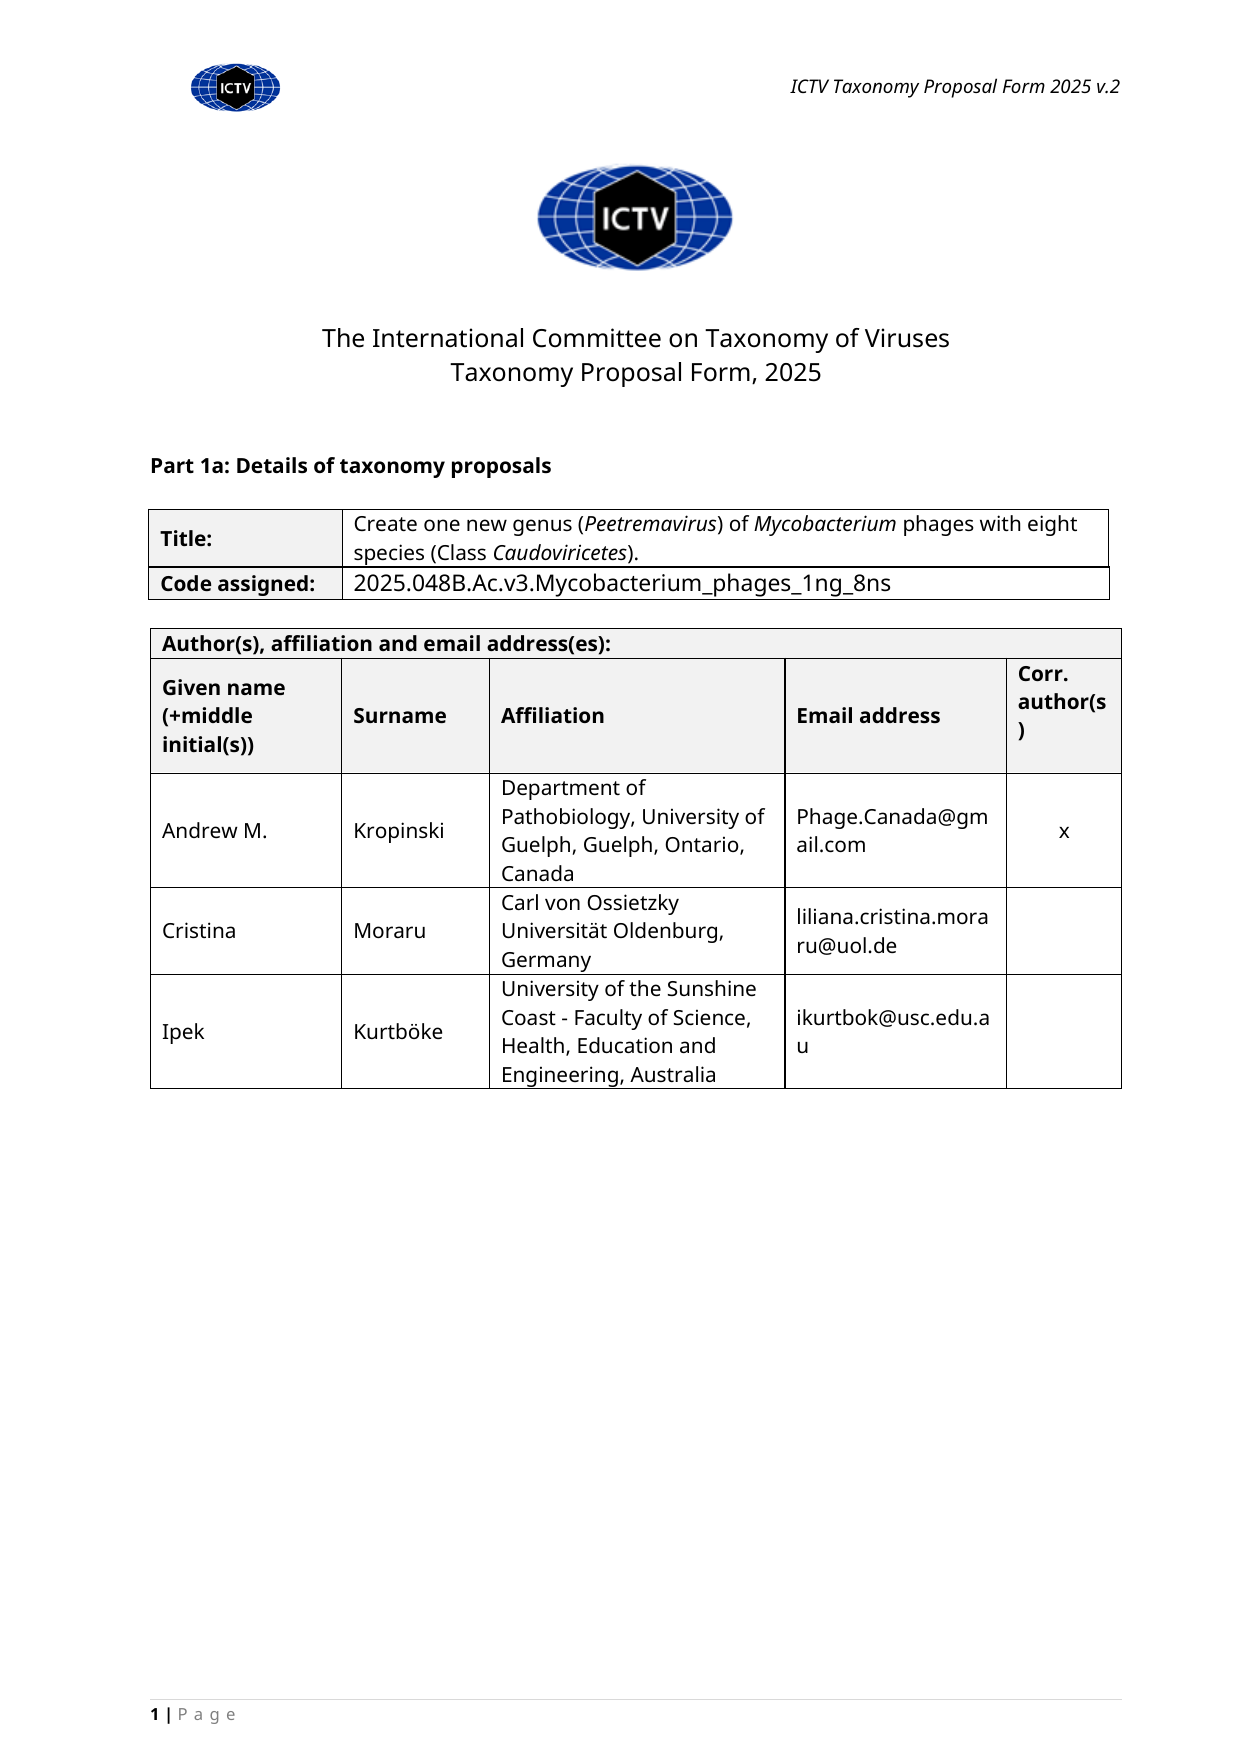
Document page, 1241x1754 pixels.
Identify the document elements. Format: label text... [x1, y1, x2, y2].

picture [535, 150, 737, 274]
table_cell [1007, 975, 1121, 1088]
table_cell ikurtbok@usc.edu.au [786, 975, 1006, 1088]
text The International Committee on Taxonomy of Viruses [150, 321, 1122, 355]
table_cell Affiliation [490, 659, 784, 772]
table_cell University of the Sunshine Coast - Faculty of Science, Health, Education and Engineering, Australia [490, 975, 784, 1088]
table_header Author(s), affiliation and email address(es): [151, 629, 1121, 658]
table_cell Moraru [342, 888, 489, 973]
table_header Create one new genus (Peetremavirus) of Mycobacterium phages with eight species (Class Caudoviricetes). [343, 510, 1108, 566]
table_cell liliana.cristina.moraru@uol.de [786, 888, 1006, 973]
table_cell Kropinski [342, 774, 489, 887]
table_cell [1007, 888, 1121, 973]
table_cell x [1007, 774, 1121, 887]
table_cell Cristina [151, 888, 341, 973]
table_cell Given name (+middle initial(s)) [151, 659, 341, 772]
table_header Title: [149, 510, 342, 566]
table_cell Department of Pathobiology, University of Guelph, Guelph, Ontario, Canada [490, 774, 784, 887]
table_cell Carl von Ossietzky Universität Oldenburg, Germany [490, 888, 784, 973]
table_cell Code assigned: [149, 568, 342, 599]
table_cell Corr. author(s) [1007, 659, 1121, 772]
table_cell Andrew M. [151, 774, 341, 887]
picture [190, 56, 282, 113]
table_cell Surname [342, 659, 489, 772]
table_cell Phage.Canada@gmail.com [786, 774, 1006, 887]
text Part 1a: Details of taxonomy proposals [150, 452, 1122, 480]
table_cell Email address [786, 659, 1006, 772]
table_cell Kurtböke [342, 975, 489, 1088]
table_cell 2025.048B.Ac.v3.Mycobacterium_phages_1ng_8ns [343, 568, 1109, 599]
table_cell Ipek [151, 975, 341, 1088]
text Taxonomy Proposal Form, 2025 [150, 355, 1122, 389]
